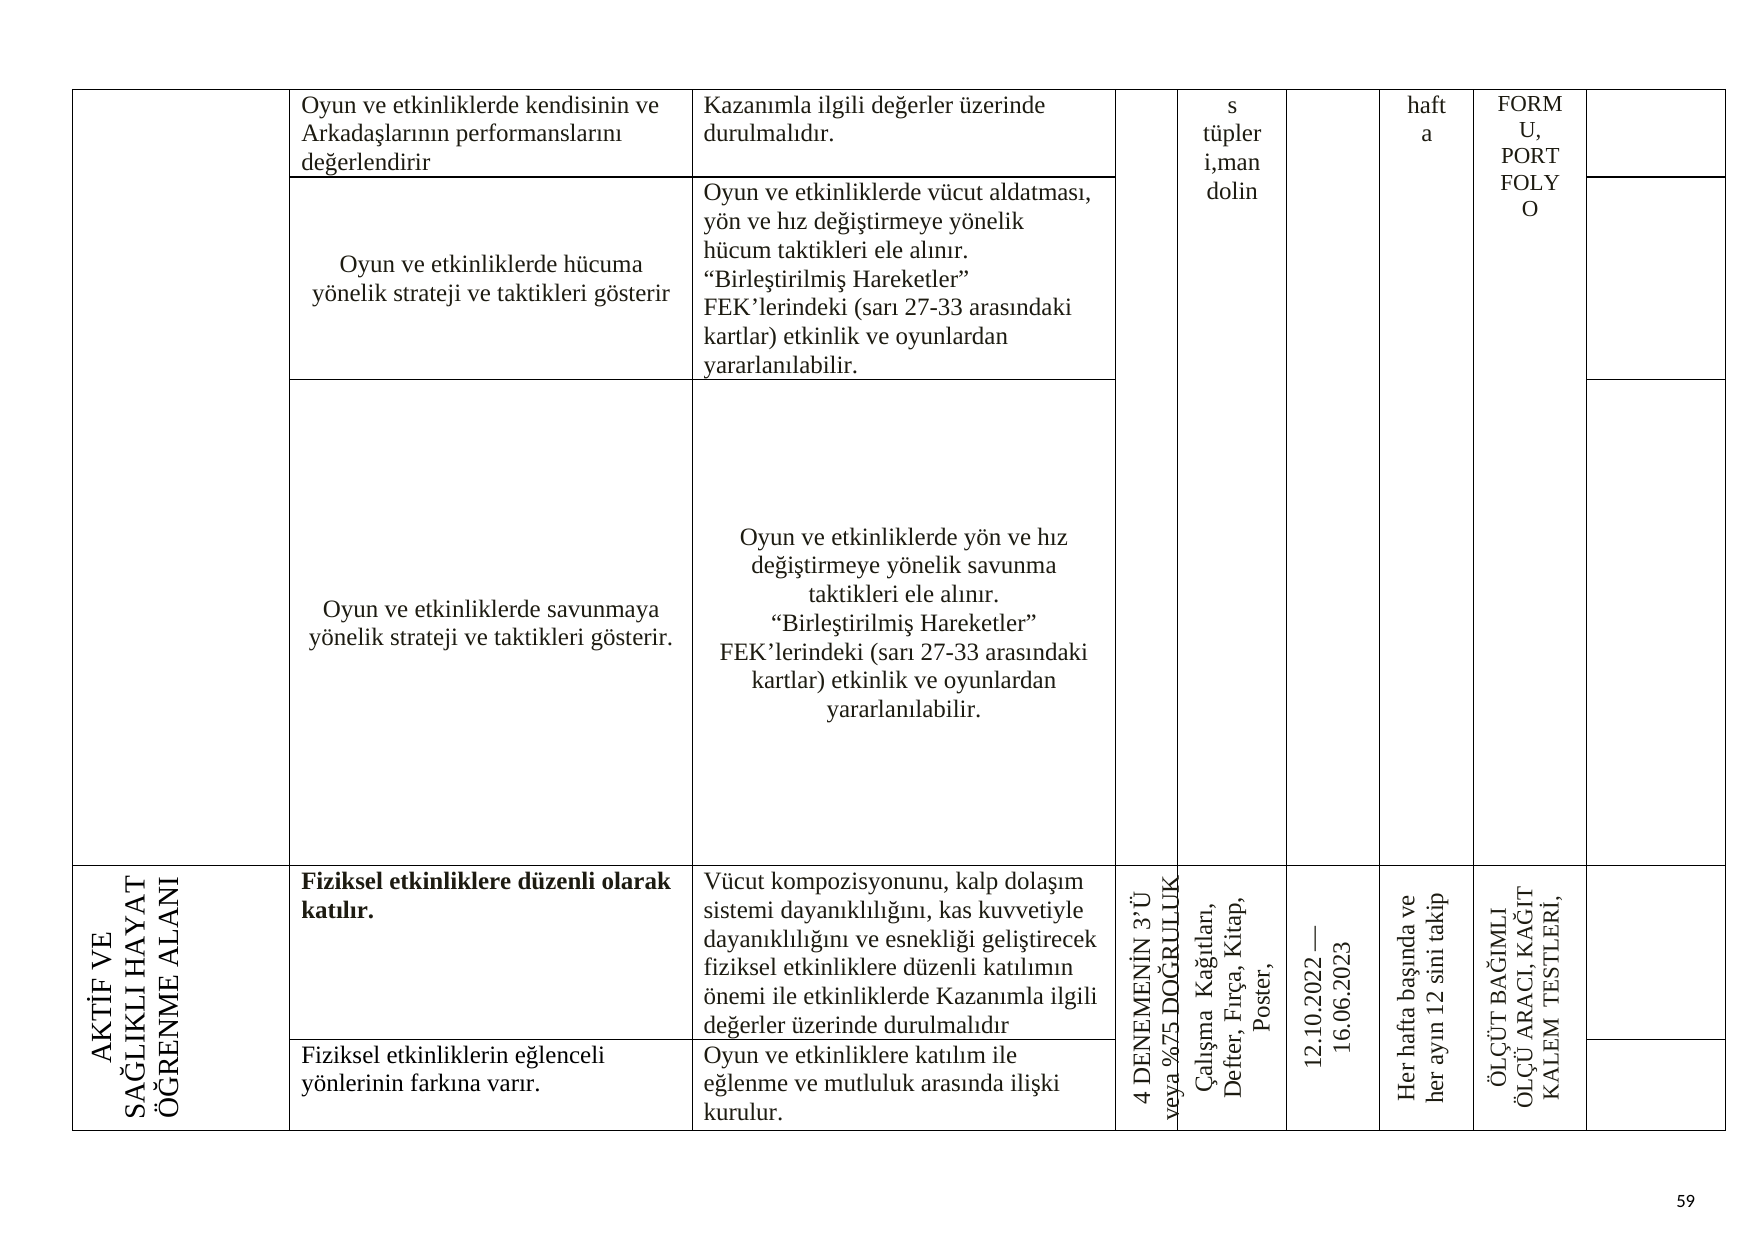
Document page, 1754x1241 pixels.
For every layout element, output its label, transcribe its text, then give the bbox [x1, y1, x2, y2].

table_cell Oyun ve etkinliklerde yön ve hız değiştirmeye yönelik savunma taktikleri ele alınır. “Birleştirilmiş Hareketler” FEK’lerindeki (sarı 27-33 arasındaki kartlar) etkinlik ve oyunlardan yararlanılabilir. [693, 380, 1115, 865]
table_cell ÖLÇÜT BAĞIMLI ÖLÇÜ ARACI, KAĞIT KALEM TESTLERİ, GÖZLEM FORMU, PORTFOLYO [1474, 866, 1586, 1130]
table_cell Oyun ve etkinliklerde kendisinin ve Arkadaşlarının performanslarını değerlendirir [290, 90, 692, 176]
table_cell Çalışma Kağıtları, Defter, Fırça, Kitap, Poster, Bilgisayar,Flüt,marakas,ses tüpleri,mandolin [1178, 866, 1286, 1130]
table_cell Oyun ve etkinliklerde vücut aldatması, yön ve hız değiştirmeye yönelik hücum taktikleri ele alınır. “Birleştirilmiş Hareketler” FEK’lerindeki (sarı 27-33 arasındaki kartlar) etkinlik ve oyunlardan yararlanılabilir. [693, 178, 1115, 379]
table_cell Fiziksel etkinliklere düzenli olarak katılır. [290, 866, 692, 1039]
table_cell Oyun ve etkinliklere katılım ile eğlenme ve mutluluk arasında ilişki kurulur. [693, 1040, 1115, 1130]
table_cell Vücut kompozisyonunu, kalp dolaşım sistemi dayanıklılığını, kas kuvvetiyle dayanıklılığını ve esnekliği geliştirecek fiziksel etkinliklere düzenli katılımın önemi ile etkinliklerde Kazanımla ilgili değerler üzerinde durulmalıdır [693, 866, 1115, 1039]
table_cell AKTİF VE SAĞLIKLI HAYAT ÖĞRENME ALANI [73, 866, 289, 1130]
table_cell [1587, 866, 1725, 1039]
table_cell Oyun ve etkinliklerde hücuma yönelik strateji ve taktikleri gösterir [290, 178, 692, 379]
table_cell [1587, 90, 1725, 176]
table_cell [1587, 380, 1725, 865]
table_cell [1587, 1040, 1725, 1130]
table_cell Fiziksel etkinliklerin eğlenceli yönlerinin farkına varır. [290, 1040, 692, 1130]
table_cell Oyun ve etkinliklerde savunmaya yönelik strateji ve taktikleri gösterir. [290, 380, 692, 865]
table_cell 12.10.2022 — 16.06.2023 [1287, 866, 1379, 1130]
table_cell 4 DENEMENİN 3’Ü veya %75 DOĞRULUK [1116, 866, 1177, 1130]
table_cell [1587, 178, 1725, 379]
table_cell Her hafta başında ve her ayın 12 sini takip eden hafta [1380, 866, 1473, 1130]
table_cell Kazanımla ilgili değerler üzerinde durulmalıdır. [693, 90, 1115, 176]
